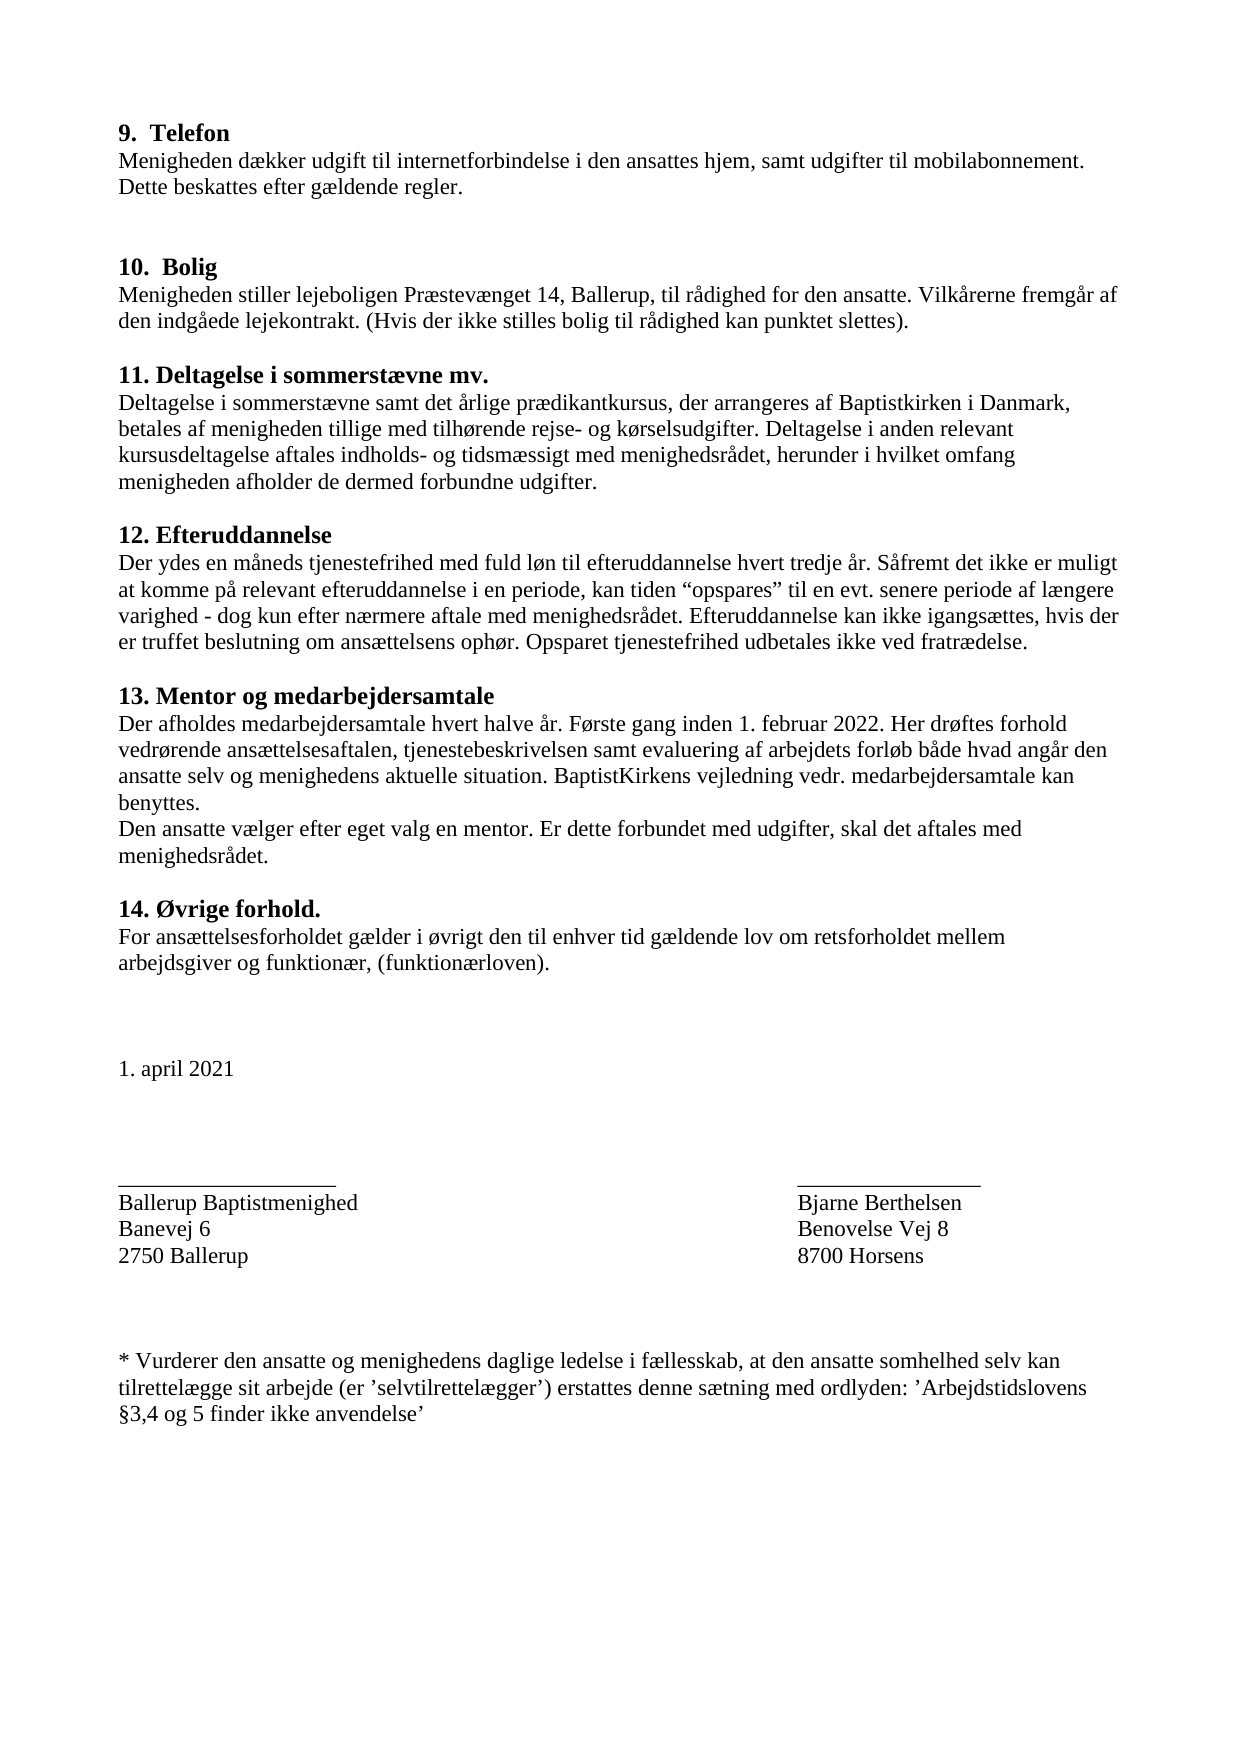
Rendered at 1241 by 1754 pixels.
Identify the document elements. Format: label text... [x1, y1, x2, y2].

text * Vurderer den ansatte og menighedens daglige ledelse i fællesskab, at den ansatte somhelhed selv kan tilrettelægge sit arbejde (er ’selvtilrettelægger’) erstattes denne sætning med ordlyden: ’Arbejdstidslovens §3,4 og 5 finder ikke anvendelse’ [118, 1347, 1122, 1426]
text 10. Bolig [118, 252, 1122, 281]
text 9. Telefon [118, 118, 1122, 147]
text 1. april 2021 [118, 1055, 1122, 1081]
text 12. Efteruddannelse [118, 521, 1122, 549]
text 13. Mentor og medarbejdersamtale [118, 681, 1122, 710]
text Der ydes en måneds tjenestefrihed med fuld løn til efteruddannelse hvert tredje år. Såfremt det ikke er muligt at komme på relevant efteruddannelse i en periode, kan tiden “opspares” til en evt. senere periode af længere varighed - dog kun efter nærmere aftale med menighedsrådet. Efteruddannelse kan ikke igangsættes, hvis der er truffet beslutning om ansættelsens ophør. Opsparet tjenestefrihed udbetales ikke ved fratrædelse. [118, 549, 1122, 655]
text Den ansatte vælger efter eget valg en mentor. Er dette forbundet med udgifter, skal det aftales med menighedsrådet. [118, 815, 1122, 868]
text 14. Øvrige forhold. [118, 894, 1122, 923]
text Der afholdes medarbejdersamtale hvert halve år. Første gang inden 1. februar 2022. Her drøftes forhold vedrørende ansættelsesaftalen, tjenestebeskrivelsen samt evaluering af arbejdets forløb både hvad angår den ansatte selv og menighedens aktuelle situation. s vejledning vedr. medarbejdersamtale kan benyttes. [118, 710, 1122, 815]
text ___________________ ________________ [118, 1163, 1122, 1189]
text Ballerup Baptistmenighed Bjarne Berthelsen Banevej 6 Benovelse Vej 8 [118, 1189, 1122, 1242]
text Menigheden dækker udgift til internetforbindelse i den ansattes hjem, samt udgifter til mobilabonnement. Dette beskattes efter gældende regler. [118, 147, 1122, 199]
text 11. Deltagelse i sommerstævne mv. [118, 360, 1122, 389]
text Menigheden stiller lejeboligen Præstevænget 14, Ballerup, til rådighed for den ansatte. Vilkårerne fremgår af den indgåede lejekontrakt. (Hvis der ikke stilles bolig til rådighed kan punktet slettes). [118, 281, 1122, 334]
text Deltagelse i sommerstævne samt det årlige prædikantkursus, der arrangeres af , betales af menigheden tillige med tilhørende rejse- og kørselsudgifter. Deltagelse i anden relevant kursusdeltagelse aftales indholds- og tidsmæssigt med menighedsrådet, herunder i hvilket omfang menigheden afholder de dermed forbundne udgifter. [118, 389, 1122, 494]
text 2750 Ballerup 8700 Horsens [118, 1242, 1122, 1268]
text For ansættelsesforholdet gælder i øvrigt den til enhver tid gældende lov om retsforholdet mellem arbejdsgiver og funktionær, (funktionærloven). [118, 923, 1122, 976]
